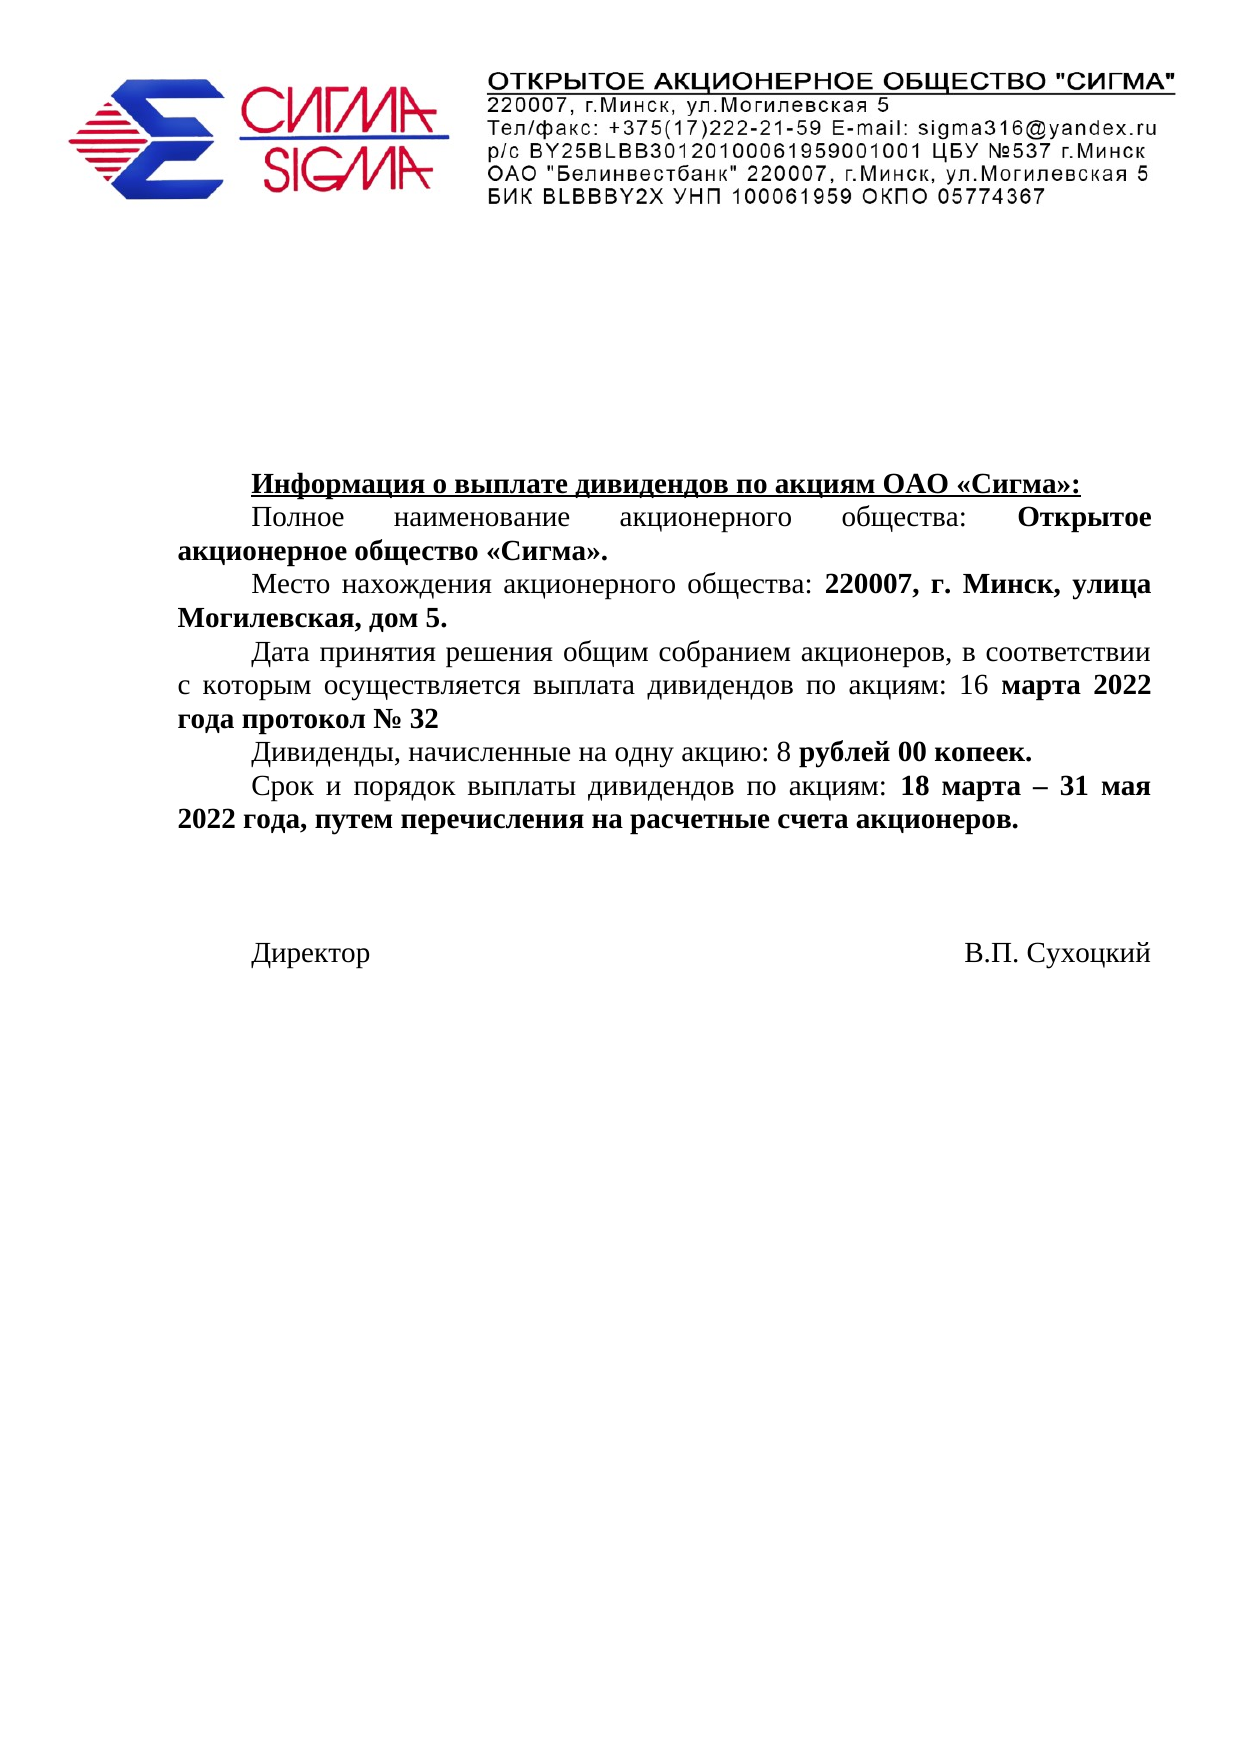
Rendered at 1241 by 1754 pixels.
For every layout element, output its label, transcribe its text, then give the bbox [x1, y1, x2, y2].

text Дата принятия решения общим собранием акционеров, в соответствии с которым осуществляется выплата дивидендов по акциям: 16 марта 2022 года протокол № 32 [177, 634, 1152, 734]
text Место нахождения акционерного общества: 220007, г. Минск, улица Могилевская, дом 5. [177, 567, 1152, 634]
text Директор В.П. Сухоцкий [177, 936, 1152, 969]
text Полное наименование акционерного общества: Открытое акционерное общество «Сигма». [177, 499, 1152, 567]
text Информация о выплате дивидендов по акциям ОАО «Сигма»: [177, 466, 1152, 499]
text Дивиденды, начисленные на одну акцию: 8 рублей 00 копеек. [177, 734, 1152, 768]
picture [1, 1, 1241, 1754]
text Срок и порядок выплаты дивидендов по акциям: 18 марта – 31 мая 2022 года, путем перечисления на расчетные счета акционеров. [177, 768, 1152, 835]
